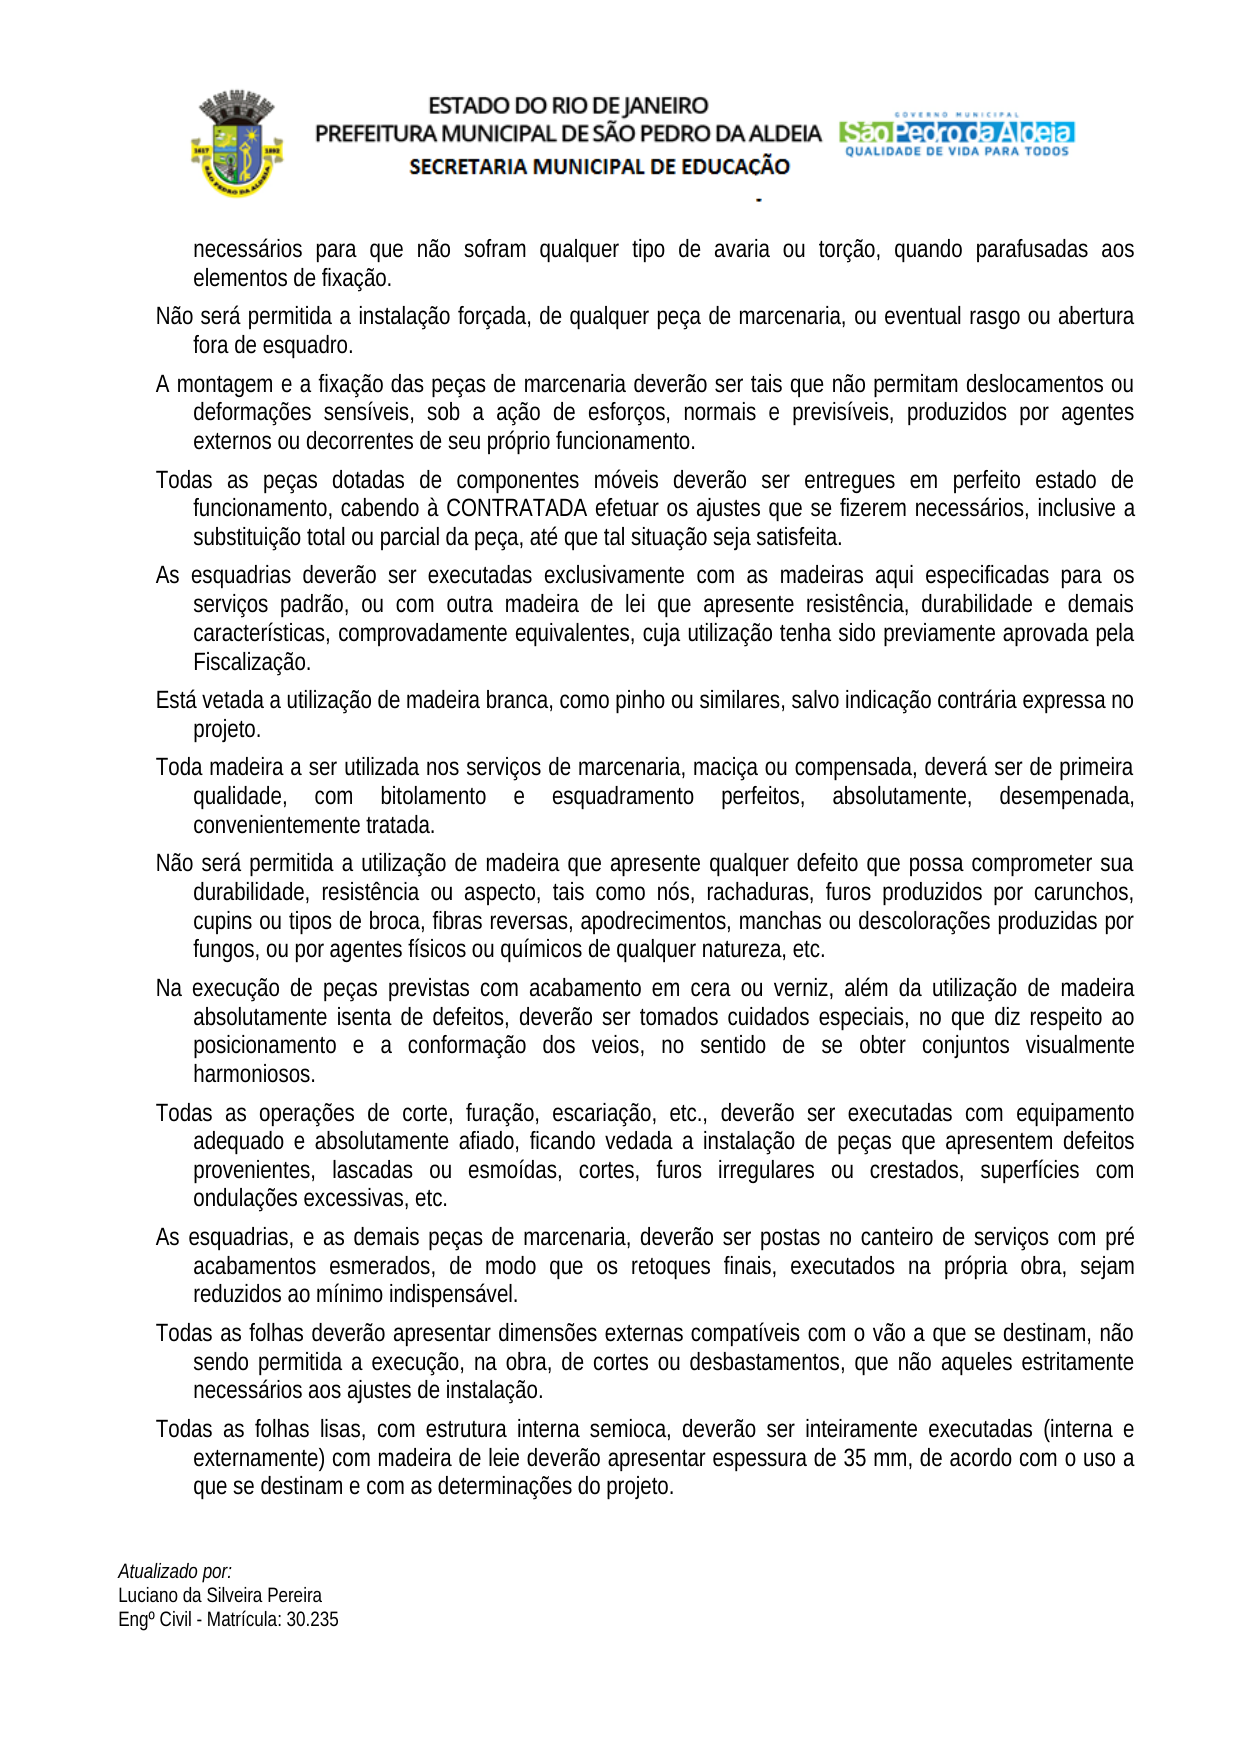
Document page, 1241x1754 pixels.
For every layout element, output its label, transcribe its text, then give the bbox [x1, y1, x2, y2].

text As esquadrias deverão ser executadas exclusivamente com as madeiras aqui especificadas para os serviços padrão, ou com outra madeira de lei que apresente resistência, durabilidade e demais características, comprovadamente equivalentes, cuja utilização tenha sido previamente aprovada pela Fiscalização. [156, 561, 1137, 675]
text Não será permitida a utilização de madeira que apresente qualquer defeito que possa comprometer sua durabilidade, resistência ou aspecto, tais como nós, rachaduras, furos produzidos por carunchos, cupins ou tipos de broca, fibras reversas, apodrecimentos, manchas ou descolorações produzidas por fungos, ou por agentes físicos ou químicos de qualquer natureza, etc. [156, 848, 1137, 963]
text Não será permitida a instalação forçada, de qualquer peça de marcenaria, ou eventual rasgo ou abertura fora de esquadro. [156, 301, 1137, 359]
text Está vetada a utilização de madeira branca, como pinho ou similares, salvo indicação contrária expressa no projeto. [156, 685, 1137, 742]
text A montagem e a fixação das peças de marcenaria deverão ser tais que não permitam deslocamentos ou deformações sensíveis, sob a ação de esforços, normais e previsíveis, produzidos por agentes externos ou decorrentes de seu próprio funcionamento. [156, 369, 1137, 454]
picture [167, 75, 1088, 210]
text Na execução de peças previstas com acabamento em cera ou verniz, além da utilização de madeira absolutamente isenta de defeitos, deverão ser tomados cuidados especiais, no que diz respeito ao posicionamento e a conformação dos veios, no sentido de se obter conjuntos visualmente harmoniosos. [156, 973, 1137, 1087]
text Todas as folhas deverão apresentar dimensões externas compatíveis com o vão a que se destinam, não sendo permitida a execução, na obra, de cortes ou desbastamentos, que não aqueles estritamente necessários aos ajustes de instalação. [156, 1318, 1137, 1404]
text As esquadrias, e as demais peças de marcenaria, deverão ser postas no canteiro de serviços com pré acabamentos esmerados, de modo que os retoques finais, executados na própria obra, sejam reduzidos ao mínimo indispensável. [156, 1222, 1137, 1308]
text Todas as operações de corte, furação, escariação, etc., deverão ser executadas com equipamento adequado e absolutamente afiado, ficando vedada a instalação de peças que apresentem defeitos provenientes, lascadas ou esmoídas, cortes, furos irregulares ou crestados, superfícies com ondulações excessivas, etc. [156, 1097, 1137, 1212]
text Todas as peças dotadas de componentes móveis deverão ser entregues em perfeito estado de funcionamento, cabendo à CONTRATADA efetuar os ajustes que se fizerem necessários, inclusive a substituição total ou parcial da peça, até que tal situação seja satisfeita. [156, 464, 1137, 551]
text Todas as folhas lisas, com estrutura interna semioca, deverão ser inteiramente executadas (interna e externamente) com madeira de leie deverão apresentar espessura de 35 mm, de acordo com o uso a que se destinam e com as determinações do projeto. [156, 1414, 1137, 1500]
text Toda madeira a ser utilizada nos serviços de marcenaria, maciça ou compensada, deverá ser de primeira qualidade, com bitolamento e esquadramento perfeitos, absolutamente, desempenada, convenientemente tratada. [156, 752, 1137, 838]
